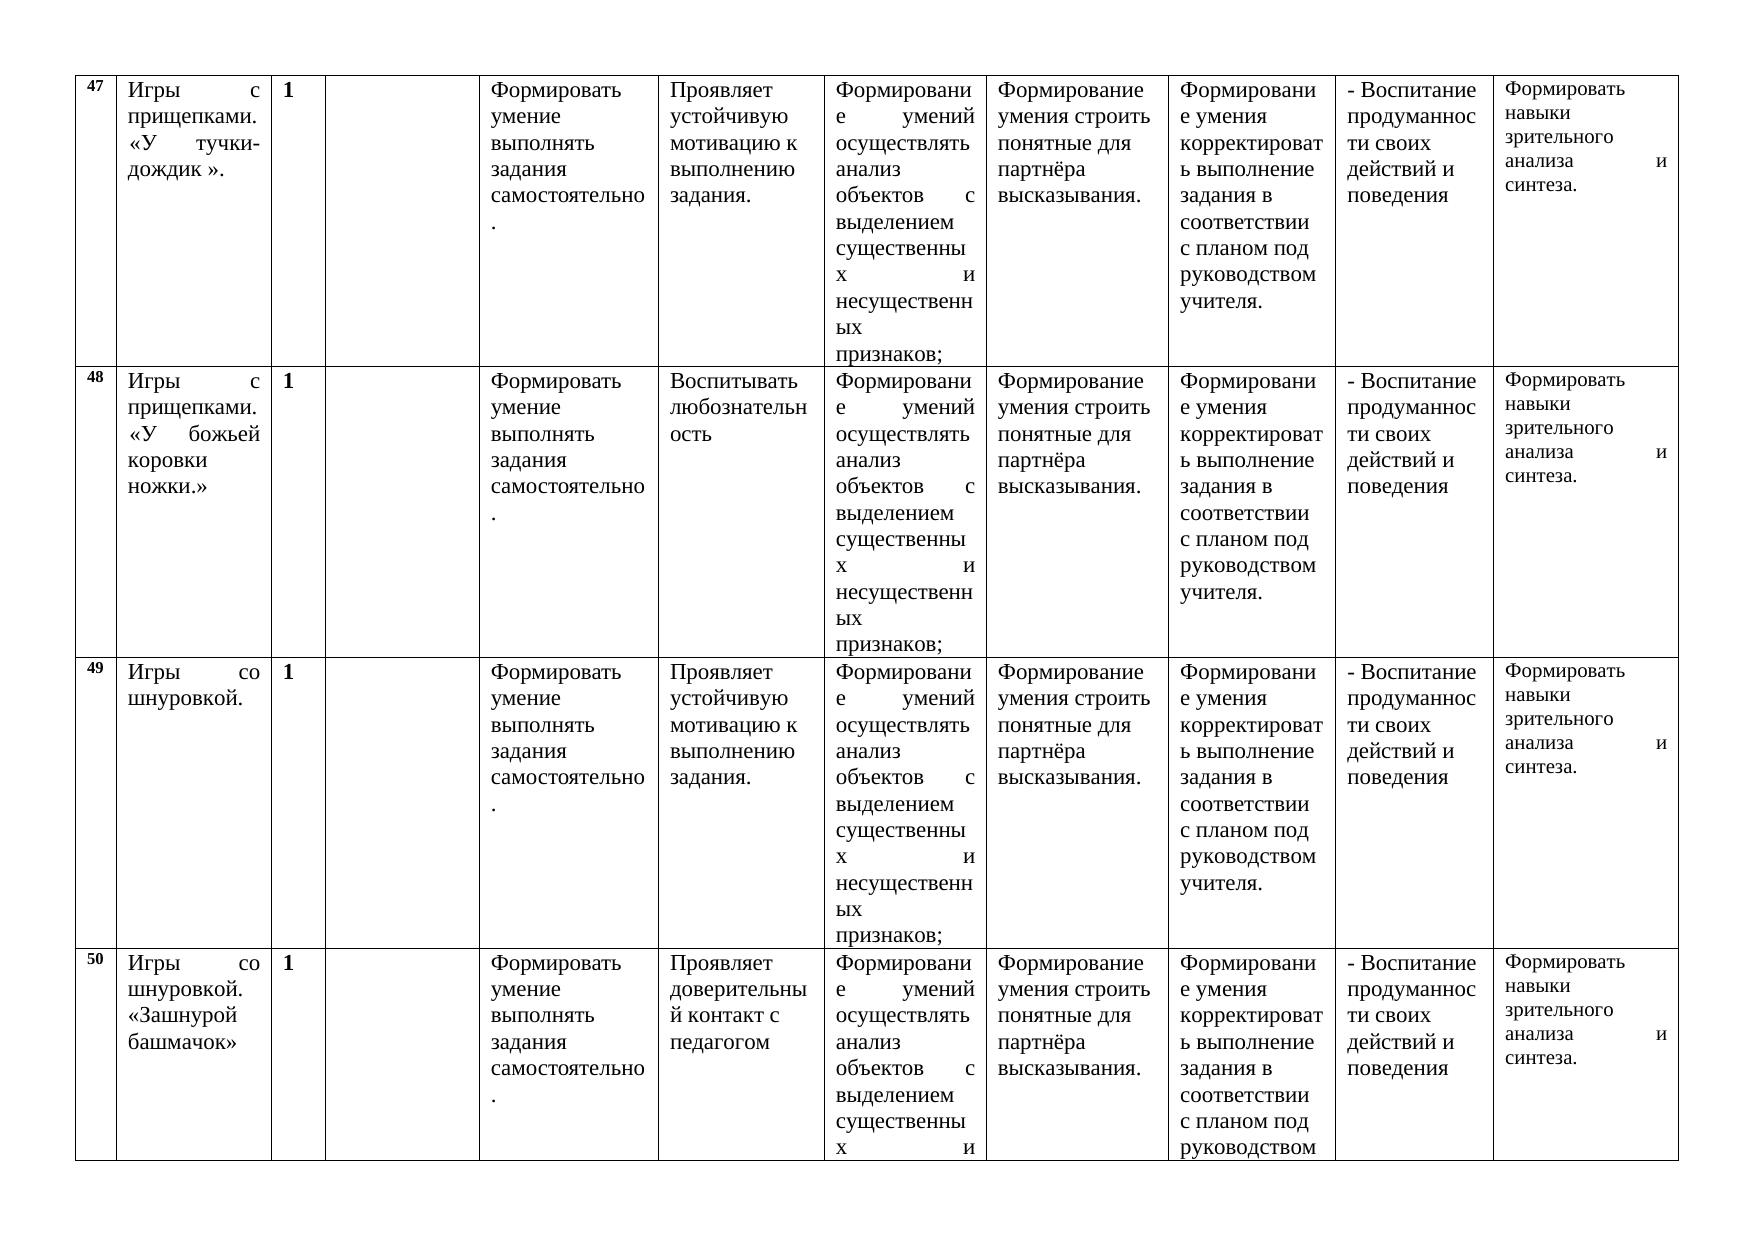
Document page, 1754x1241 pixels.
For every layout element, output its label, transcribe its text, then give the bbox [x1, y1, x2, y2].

table_cell Проявляет устойчивую мотивацию к выполнению задания. [659, 658, 824, 948]
table_cell 49 [76, 658, 116, 948]
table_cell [825, 76, 986, 366]
table_cell Формировать навыки зрительного анализа и синтеза. [1494, 367, 1678, 657]
table_cell [326, 367, 479, 657]
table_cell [480, 76, 658, 366]
table_cell 1 [272, 658, 325, 948]
table_cell - Воспитание продуманности своих действий и поведения [1336, 658, 1493, 948]
table_cell Формирование умения строить понятные для партнёра высказывания. [987, 367, 1168, 657]
table_cell Формировать умение выполнять задания самостоятельно. [480, 367, 658, 657]
table_cell 1 [272, 367, 325, 657]
table_cell Формирование умения строить понятные для партнёра высказывания. [987, 658, 1168, 948]
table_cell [1494, 949, 1678, 1160]
table_cell 50 [76, 949, 116, 1160]
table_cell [987, 949, 1168, 1160]
table_cell Формирование умений осуществлять анализ объектов с выделением существенных и несущественных признаков; [825, 367, 986, 657]
table_cell Формирование умения корректировать выполнение задания в соответствии с планом под руководством учителя. [1169, 367, 1335, 657]
table_cell 1 [272, 949, 325, 1160]
table_cell 1 [272, 76, 325, 366]
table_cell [1336, 949, 1493, 1160]
table_cell Игры со шнуровкой. [117, 658, 271, 948]
table_cell Воспитывать любознательность [659, 367, 824, 657]
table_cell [117, 949, 271, 1160]
table_cell [326, 76, 479, 366]
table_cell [987, 76, 1168, 366]
table_cell Проявляет устойчивую мотивацию к выполнению задания. [659, 76, 824, 366]
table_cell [1336, 76, 1493, 366]
table_cell [326, 658, 479, 948]
table_cell Игры с прищепками. «У тучки-дождик ». [117, 76, 271, 366]
table_cell Формирование умений осуществлять анализ объектов с выделением существенных и несущественных признаков; [901, 949, 986, 1160]
table_cell 47 [76, 76, 116, 366]
table_cell Формировать умение выполнять задания самостоятельно. [480, 658, 658, 948]
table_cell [659, 949, 824, 1160]
table_cell Формировать навыки зрительного анализа и синтеза. [1494, 658, 1678, 948]
table_cell Формирование умений осуществлять анализ объектов с выделением существенных и несущественных признаков; [825, 658, 986, 948]
table_cell 48 [76, 367, 116, 657]
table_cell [1169, 76, 1335, 366]
table_cell Игры с прищепками. «У божьей коровки ножки.» [117, 367, 271, 657]
table_cell - Воспитание продуманности своих действий и поведения [1336, 367, 1493, 657]
table_cell Формирование умения корректировать выполнение задания в соответствии с планом под руководством учителя. [1169, 658, 1335, 948]
table_cell [326, 949, 479, 1160]
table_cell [480, 949, 658, 1160]
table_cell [1494, 76, 1678, 366]
